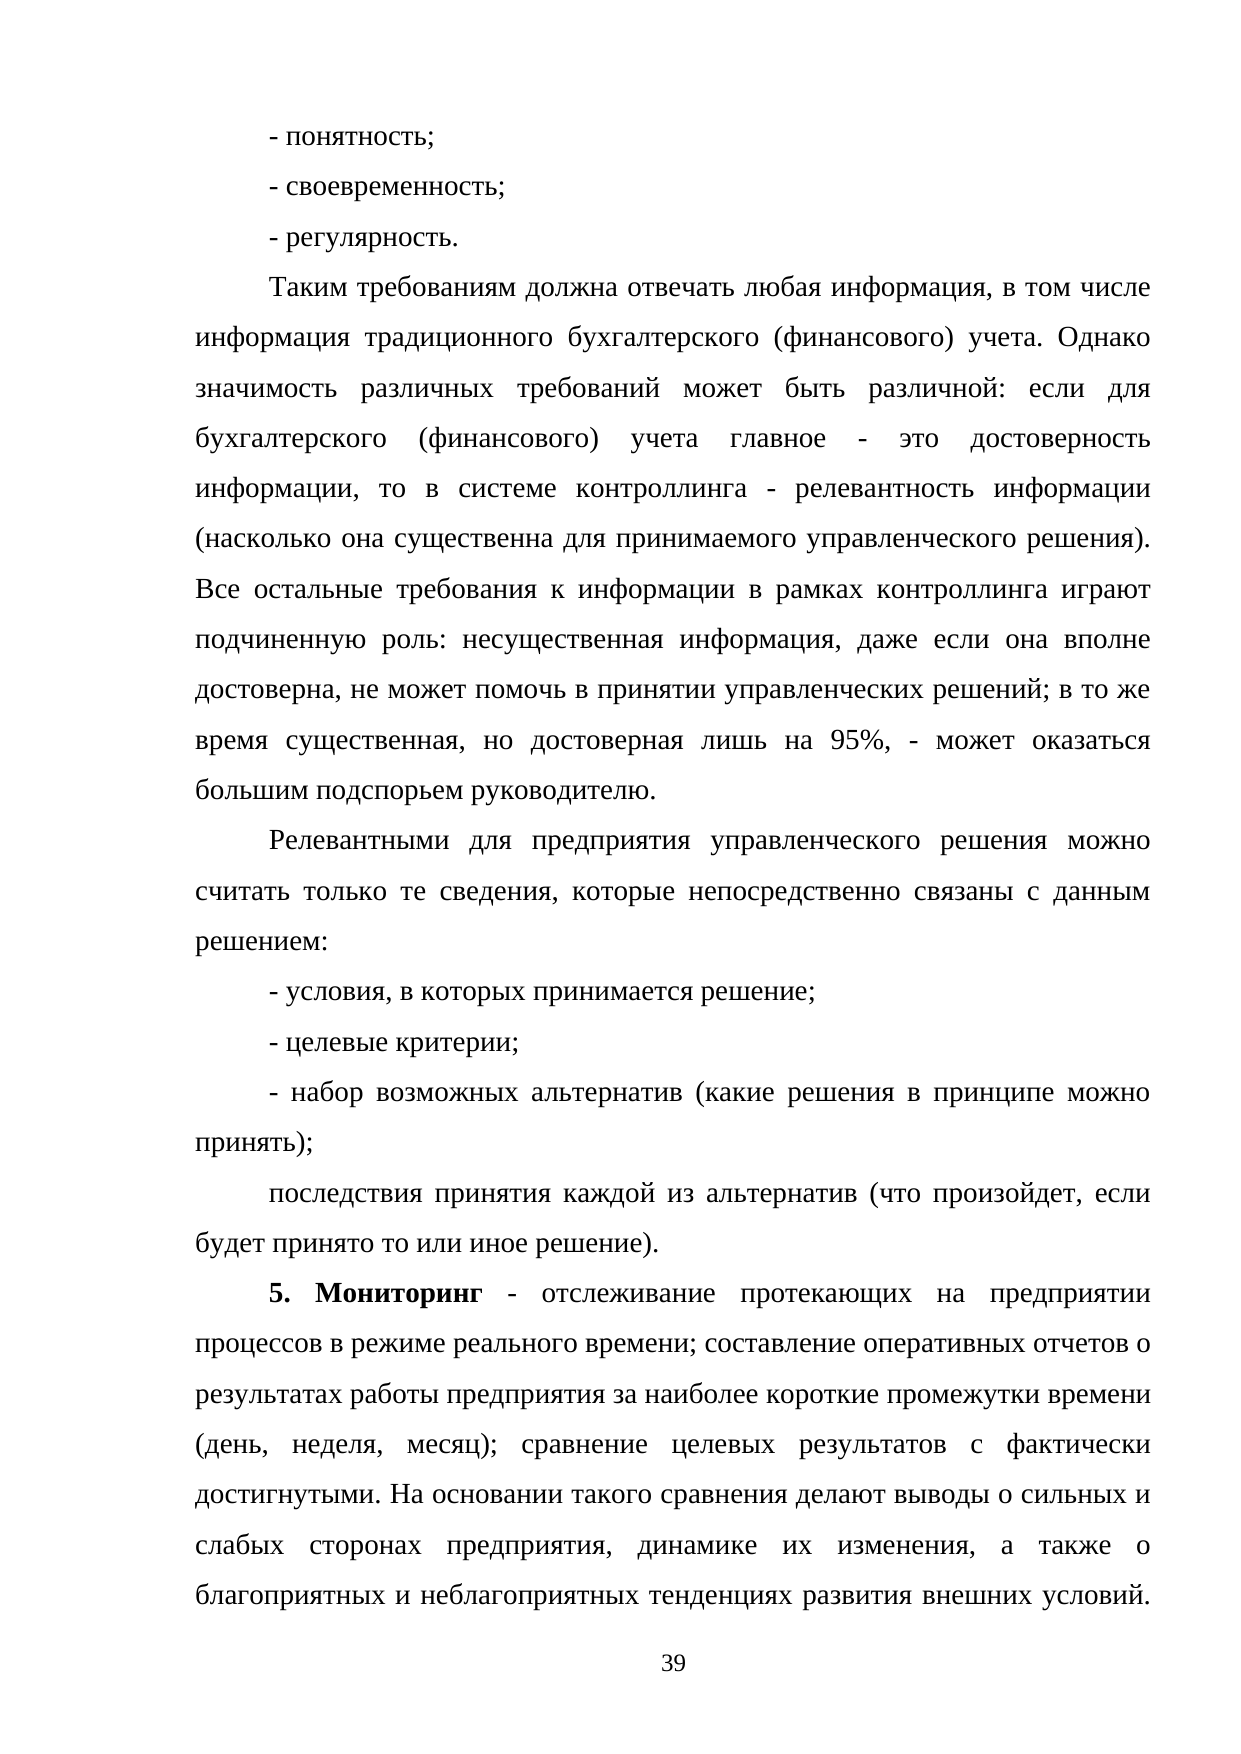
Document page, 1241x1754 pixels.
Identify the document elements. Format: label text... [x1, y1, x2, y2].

list Релевантными для предприятия управленческого решения можно считать только те сведения, которые непосредственно связаны с данным решением: [195, 822, 1152, 957]
list - своевременность; [195, 168, 1152, 202]
list последствия принятия каждой из альтернатив (что произойдет, если будет принято то или иное решение). [195, 1175, 1152, 1258]
list - регулярность. [195, 219, 1152, 252]
list Таким требованиям должна отвечать любая информация, в том числе информация традиционного бухгалтерского (финансового) учета. Однако значимость различных требований может быть различной: если для бухгалтерского (финансового) учета главное - это достоверность информации, то в системе контроллинга - релевантность информации (насколько она существенна для принимаемого управленческого решения). Все остальные требования к информации в рамках контроллинга играют подчиненную роль: несущественная информация, даже если она вполне достоверна, не может помочь в принятии управленческих решений; в то же время существенная, но достоверная лишь на 95%, - может оказаться большим подспорьем руководителю. [195, 269, 1152, 806]
list - целевые критерии; [195, 1024, 1152, 1057]
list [195, 1275, 1152, 1611]
list - понятность; [195, 118, 1152, 152]
list - набор возможных альтернатив (какие решения в принципе можно принять); [195, 1074, 1152, 1158]
list - условия, в которых принимается решение; [195, 973, 1152, 1007]
